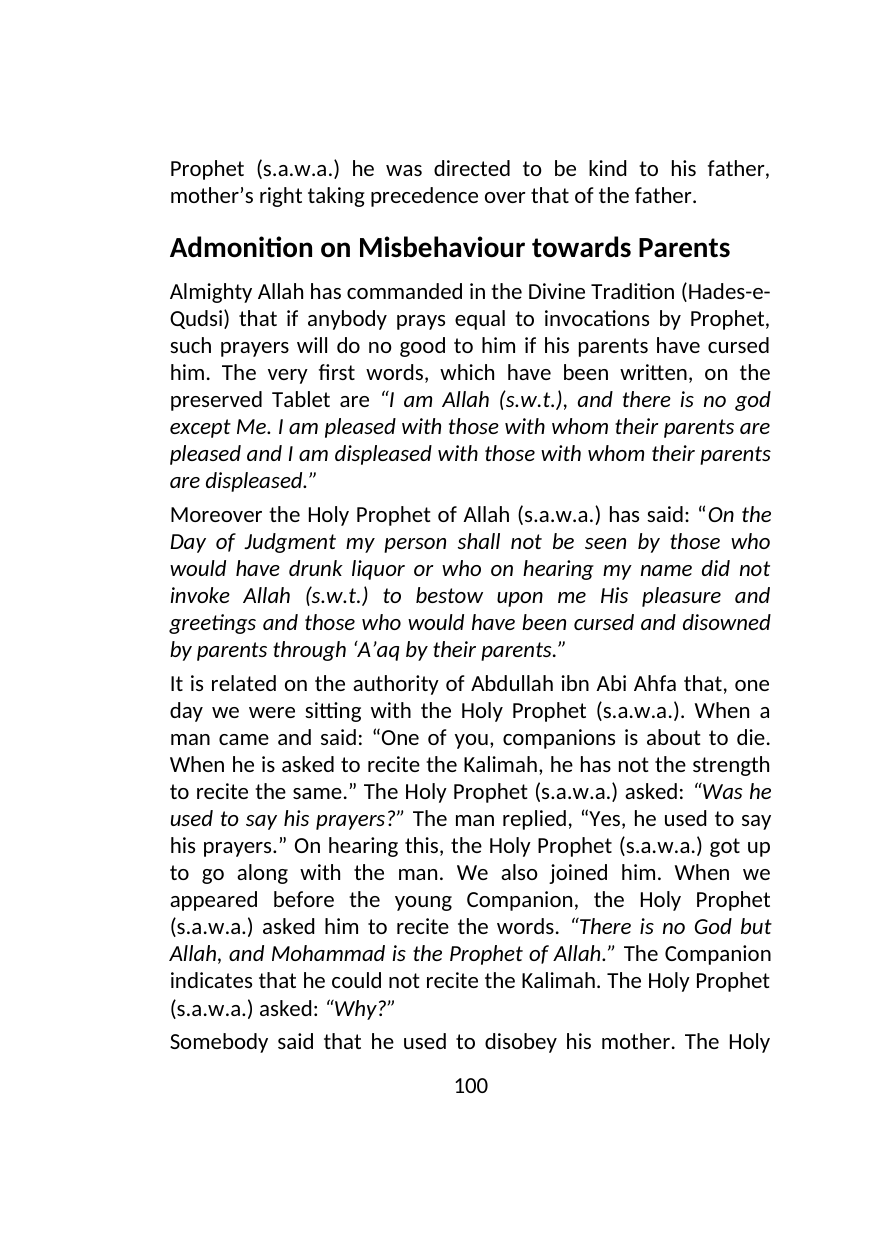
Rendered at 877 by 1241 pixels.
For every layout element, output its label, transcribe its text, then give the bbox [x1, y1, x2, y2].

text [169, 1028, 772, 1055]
subtitle Admonition on Misbehaviour towards Parents [169, 229, 772, 265]
text Moreover the Holy Prophet of Allah (s.a.w.a.) has said: “On the Day of Judgment my person shall not be seen by those who would have drunk liquor or who on hearing my name did not invoke Allah (s.w.t.) to bestow upon me His pleasure and greetings and those who would have been cursed and disowned by parents through ‘A’aq by their parents.” [169, 501, 772, 663]
text It is related on the authority of Abdullah ibn Abi Ahfa that, one day we were sitting with the Holy Prophet (s.a.w.a.). When a man came and said: “One of you, companions is about to die. When he is asked to recite the Kalimah, he has not the strength to recite the same.” The Holy Prophet (s.a.w.a.) asked: “Was he used to say his prayers?” The man replied, “Yes, he used to say his prayers.” On hearing this, the Holy Prophet (s.a.w.a.) got up to go along with the man. We also joined him. When we appeared before the young Companion, the Holy Prophet (s.a.w.a.) asked him to recite the words. “There is no God but Allah, and Mohammad is the Prophet of Allah.” The Companion indicates that he could not recite the Kalimah. The Holy Prophet (s.a.w.a.) asked: “Why?” [169, 669, 772, 1021]
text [169, 154, 772, 209]
text Almighty Allah has commanded in the Divine Tradition (Hades-e-Qudsi) that if anybody prays equal to invocations by Prophet, such prayers will do no good to him if his parents have cursed him. The very first words, which have been written, on the preserved Tablet are “I am Allah (s.w.t.), and there is no god except Me. I am pleased with those with whom their parents are pleased and I am displeased with those with whom their parents are displeased.” [169, 278, 772, 494]
